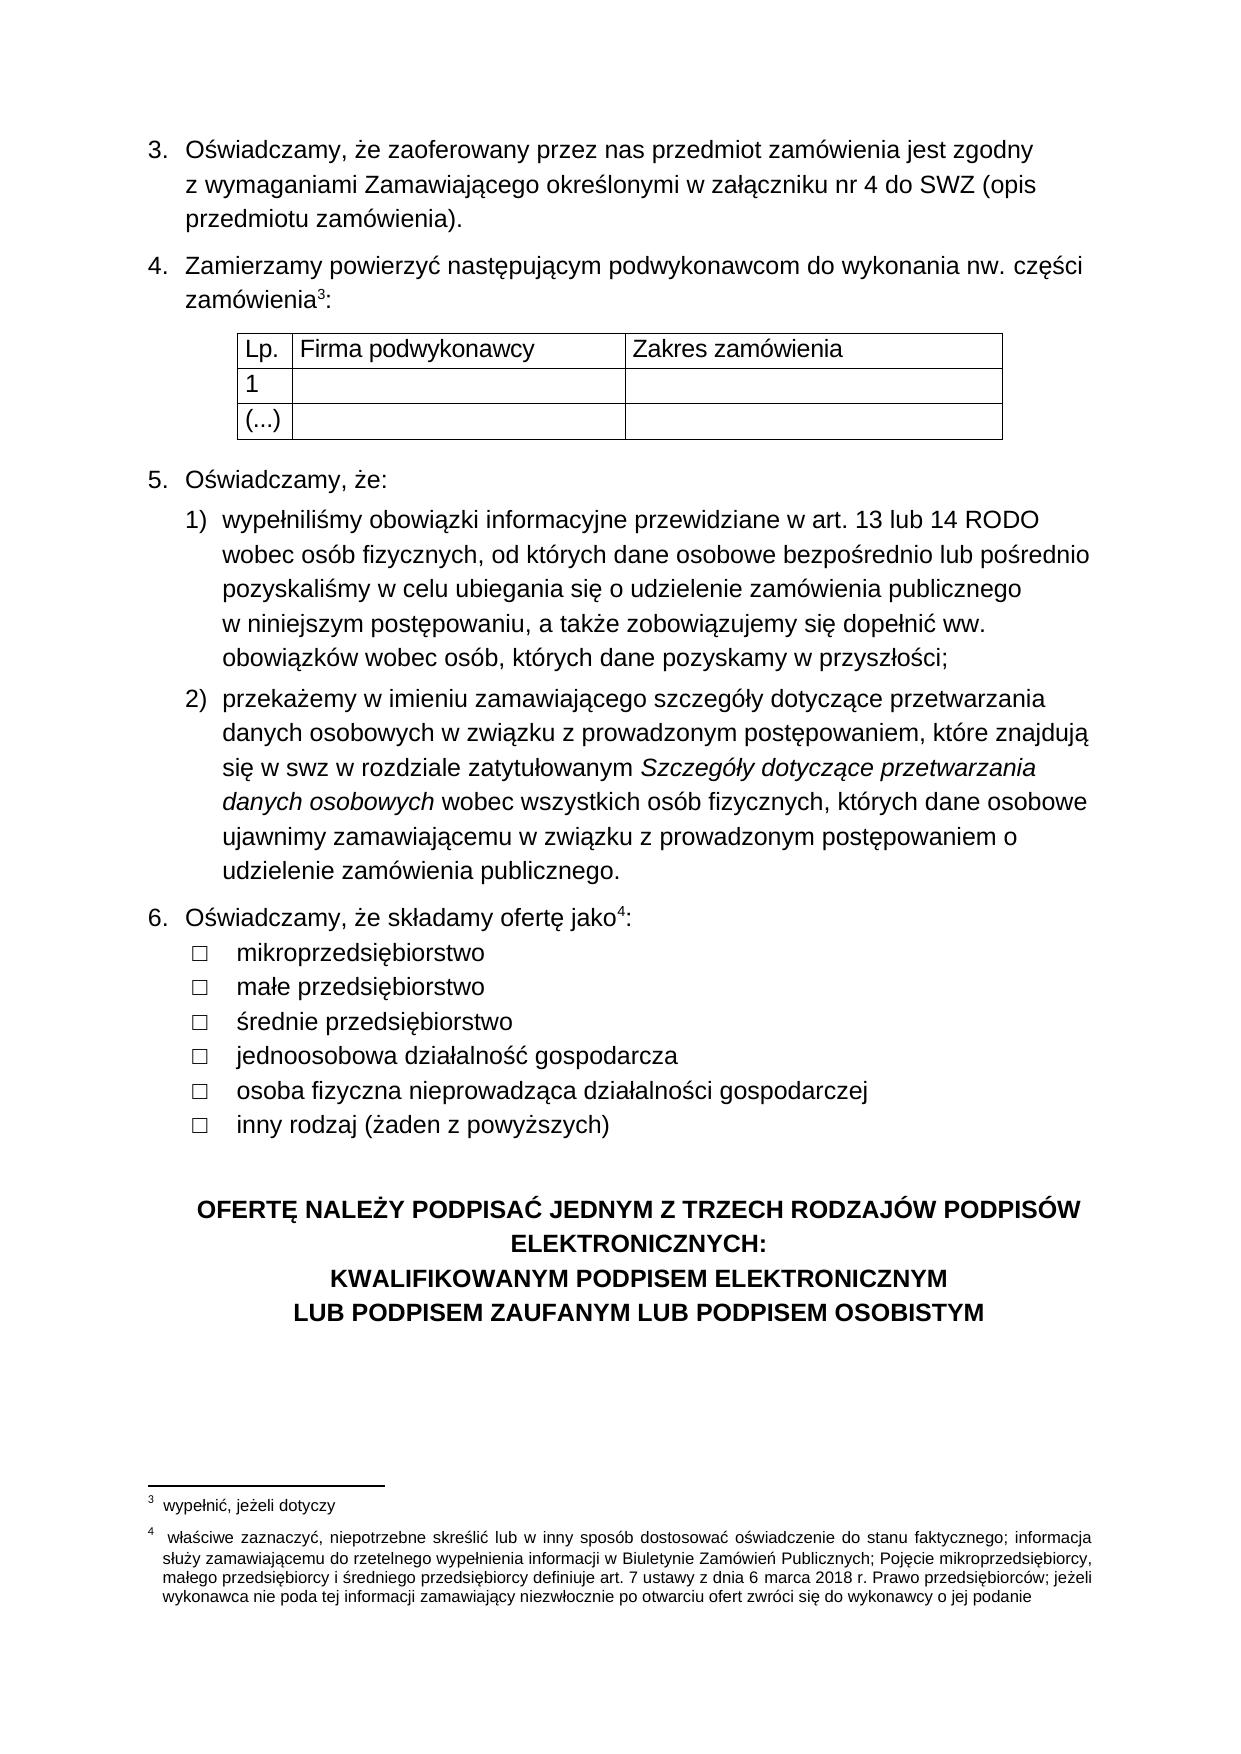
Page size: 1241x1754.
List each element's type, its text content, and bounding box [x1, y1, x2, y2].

list wypełniliśmy obowiązki informacyjne przewidziane w art. 13 lub 14 RODO wobec osób fizycznych, od których dane osobowe bezpośrednio lub pośrednio pozyskaliśmy w celu ubiegania się o udzielenie zamówienia publicznego w niniejszym postępowaniu, a także zobowiązujemy się dopełnić ww. obowiązków wobec osób, których dane pozyskamy w przyszłości; [185, 505, 1092, 672]
list □ jednoosobowa działalność gospodarcza [192, 1041, 1092, 1070]
list Oświadczamy, że: [148, 464, 1092, 493]
table_header Lp. [238, 334, 292, 367]
list KWALIFIKOWANYM PODPISEM ELEKTRONICZNYM [185, 1264, 1092, 1292]
list OFERTĘ NALEŻY PODPISAĆ JEDNYM Z TRZECH RODZAJÓW PODPISÓW ELEKTRONICZNYCH: [185, 1195, 1092, 1258]
table_cell 1 [238, 369, 292, 403]
table_cell [293, 404, 625, 438]
list □ mikroprzedsiębiorstwo [192, 938, 1092, 967]
list przekażemy w imieniu zamawiającego szczegóły dotyczące przetwarzania danych osobowych w związku z prowadzonym postępowaniem, które znajdują się w swz w rozdziale zatytułowanym Szczegóły dotyczące przetwarzania danych osobowych wobec wszystkich osób fizycznych, których dane osobowe ujawnimy zamawiającemu w związku z prowadzonym postępowaniem o udzielenie zamówienia publicznego. [185, 684, 1092, 885]
table_cell [293, 369, 625, 403]
list LUB PODPISEM ZAUFANYM LUB PODPISEM OSOBISTYM [185, 1298, 1092, 1327]
list □ osoba fizyczna nieprowadząca działalności gospodarczej [192, 1076, 1092, 1104]
list Oświadczamy, że zaoferowany przez nas przedmiot zamówienia jest zgodny z wymaganiami Zamawiającego określonymi w załączniku nr 4 do SWZ (opis przedmiotu zamówienia). [148, 135, 1092, 233]
table_cell [626, 369, 1002, 403]
table_header Firma podwykonawcy [293, 334, 625, 367]
list □ średnie przedsiębiorstwo [192, 1007, 1092, 1036]
table_cell (...) [238, 404, 292, 438]
table_cell [626, 404, 1002, 438]
list Zamierzamy powierzyć następującym podwykonawcom do wykonania nw. części zamówienia: [148, 251, 1092, 314]
list □ inny rodzaj (żaden z powyższych) [192, 1110, 1092, 1139]
list Oświadczamy, że składamy ofertę jako: [148, 903, 1092, 932]
list □ małe przedsiębiorstwo [192, 972, 1092, 1001]
table_header Zakres zamówienia [626, 334, 1002, 367]
